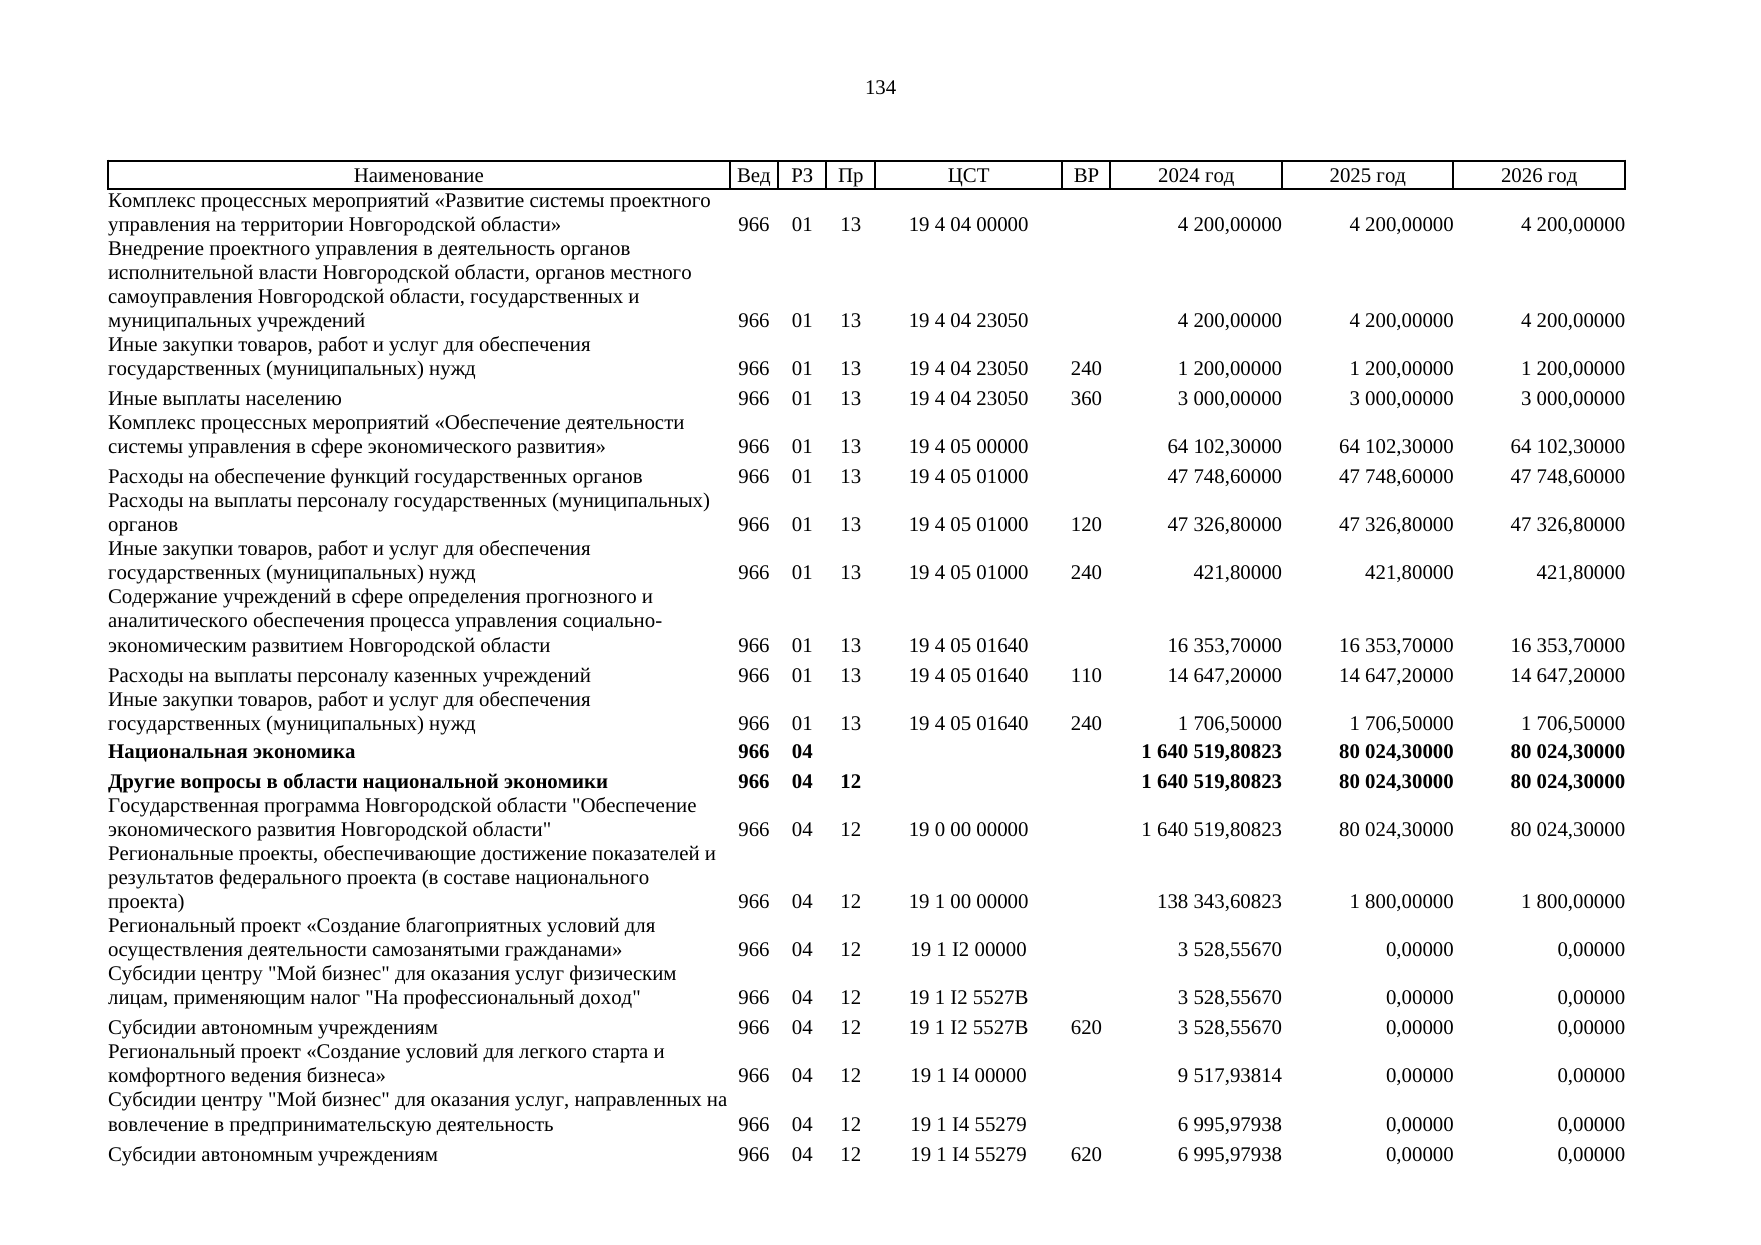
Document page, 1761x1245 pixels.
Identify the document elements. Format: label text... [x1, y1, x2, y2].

table_header 2024 год [1111, 162, 1281, 187]
table_header Наименование [109, 162, 729, 187]
table_header 2025 год [1283, 162, 1452, 187]
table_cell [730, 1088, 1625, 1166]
table_header 2026 год [1454, 162, 1624, 187]
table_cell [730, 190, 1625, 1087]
table_header РЗ [779, 162, 825, 187]
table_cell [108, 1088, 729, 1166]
table_header ЦСТ [876, 162, 1061, 187]
table_header Пр [827, 162, 874, 187]
table_header ВР [1063, 162, 1109, 187]
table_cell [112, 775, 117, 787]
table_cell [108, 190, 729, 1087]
table_header Вед [731, 162, 777, 187]
